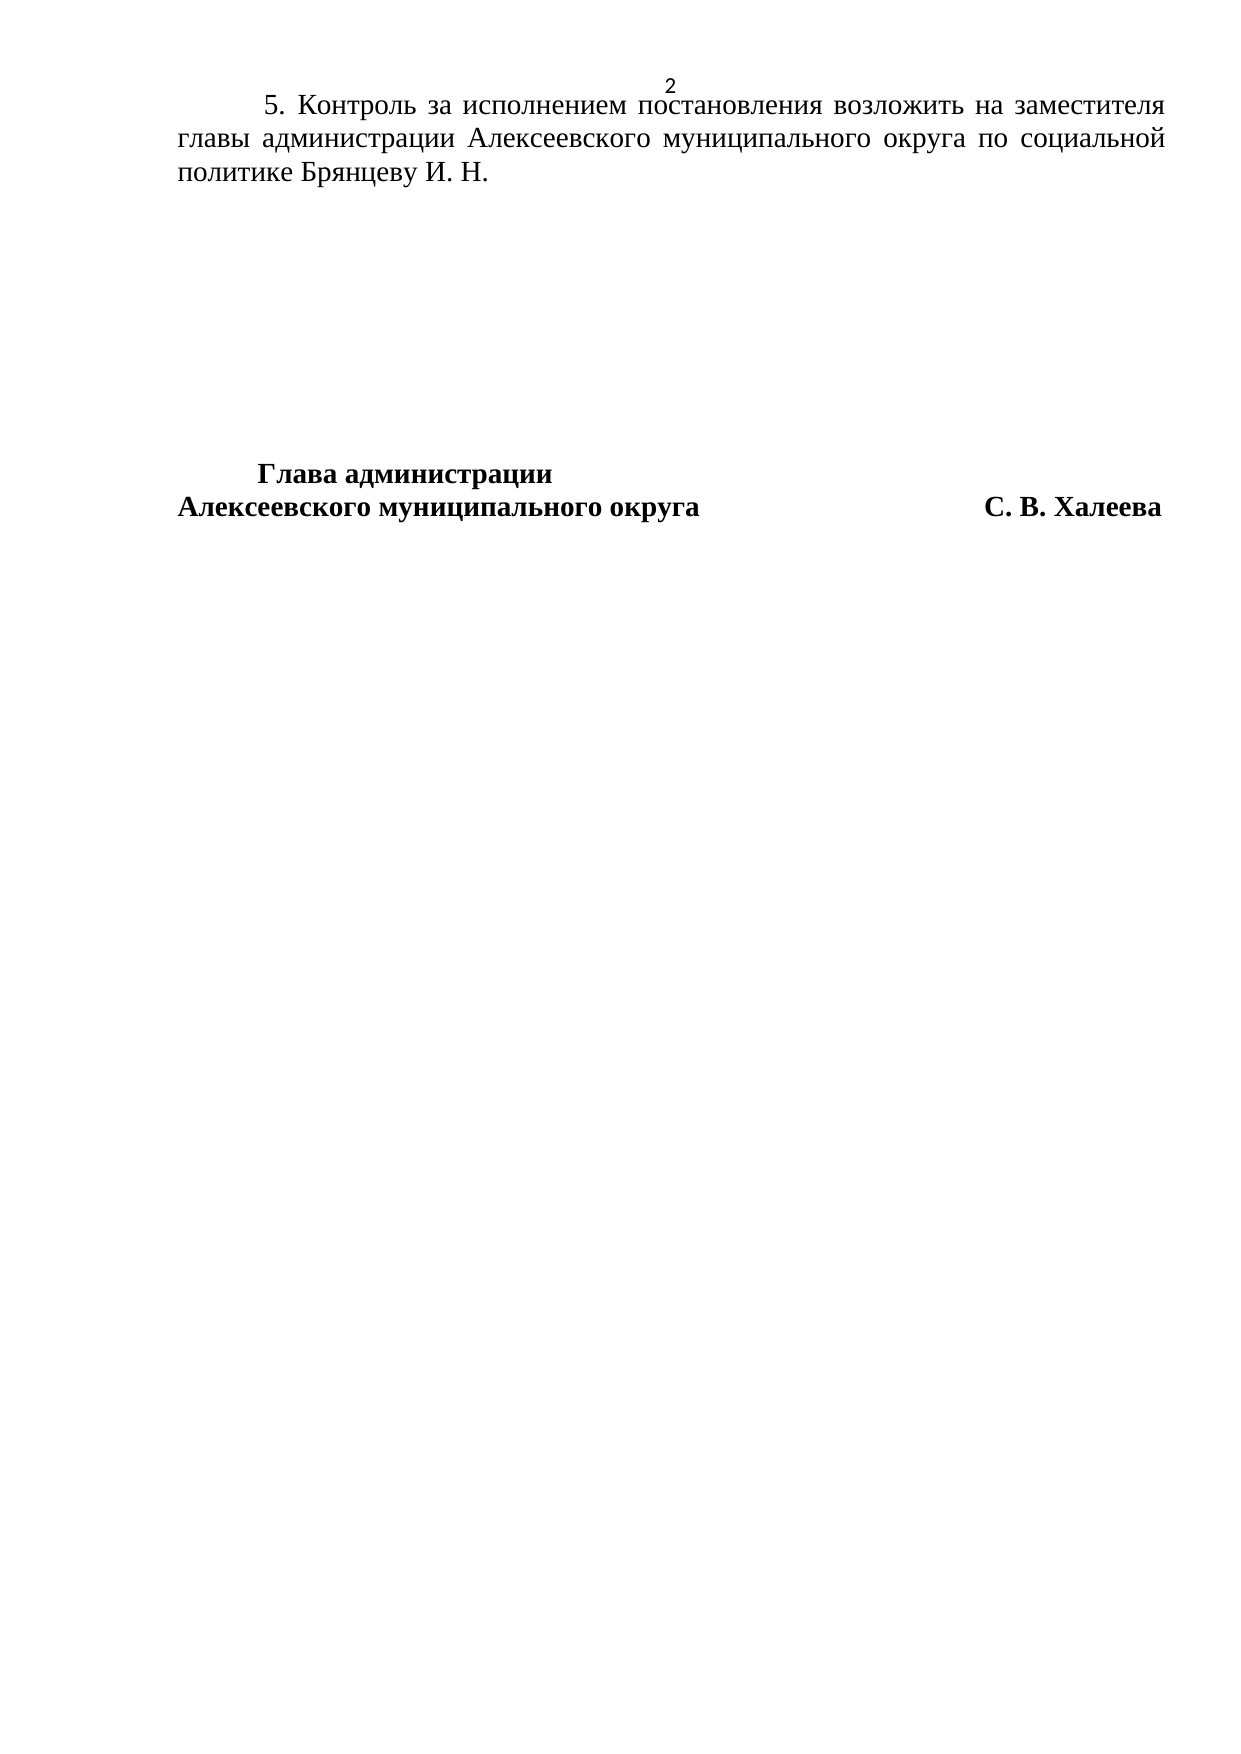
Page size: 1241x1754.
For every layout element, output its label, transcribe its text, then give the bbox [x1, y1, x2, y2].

text Глава администрации [177, 456, 1166, 489]
text Алексеевского муниципального округа С. В. Халеева [177, 489, 1166, 523]
text 5. Контроль за исполнением постановления возложить на заместителя главы администрации Алексеевского муниципального округа по социальной политике Брянцеву И. Н. [177, 87, 1166, 188]
